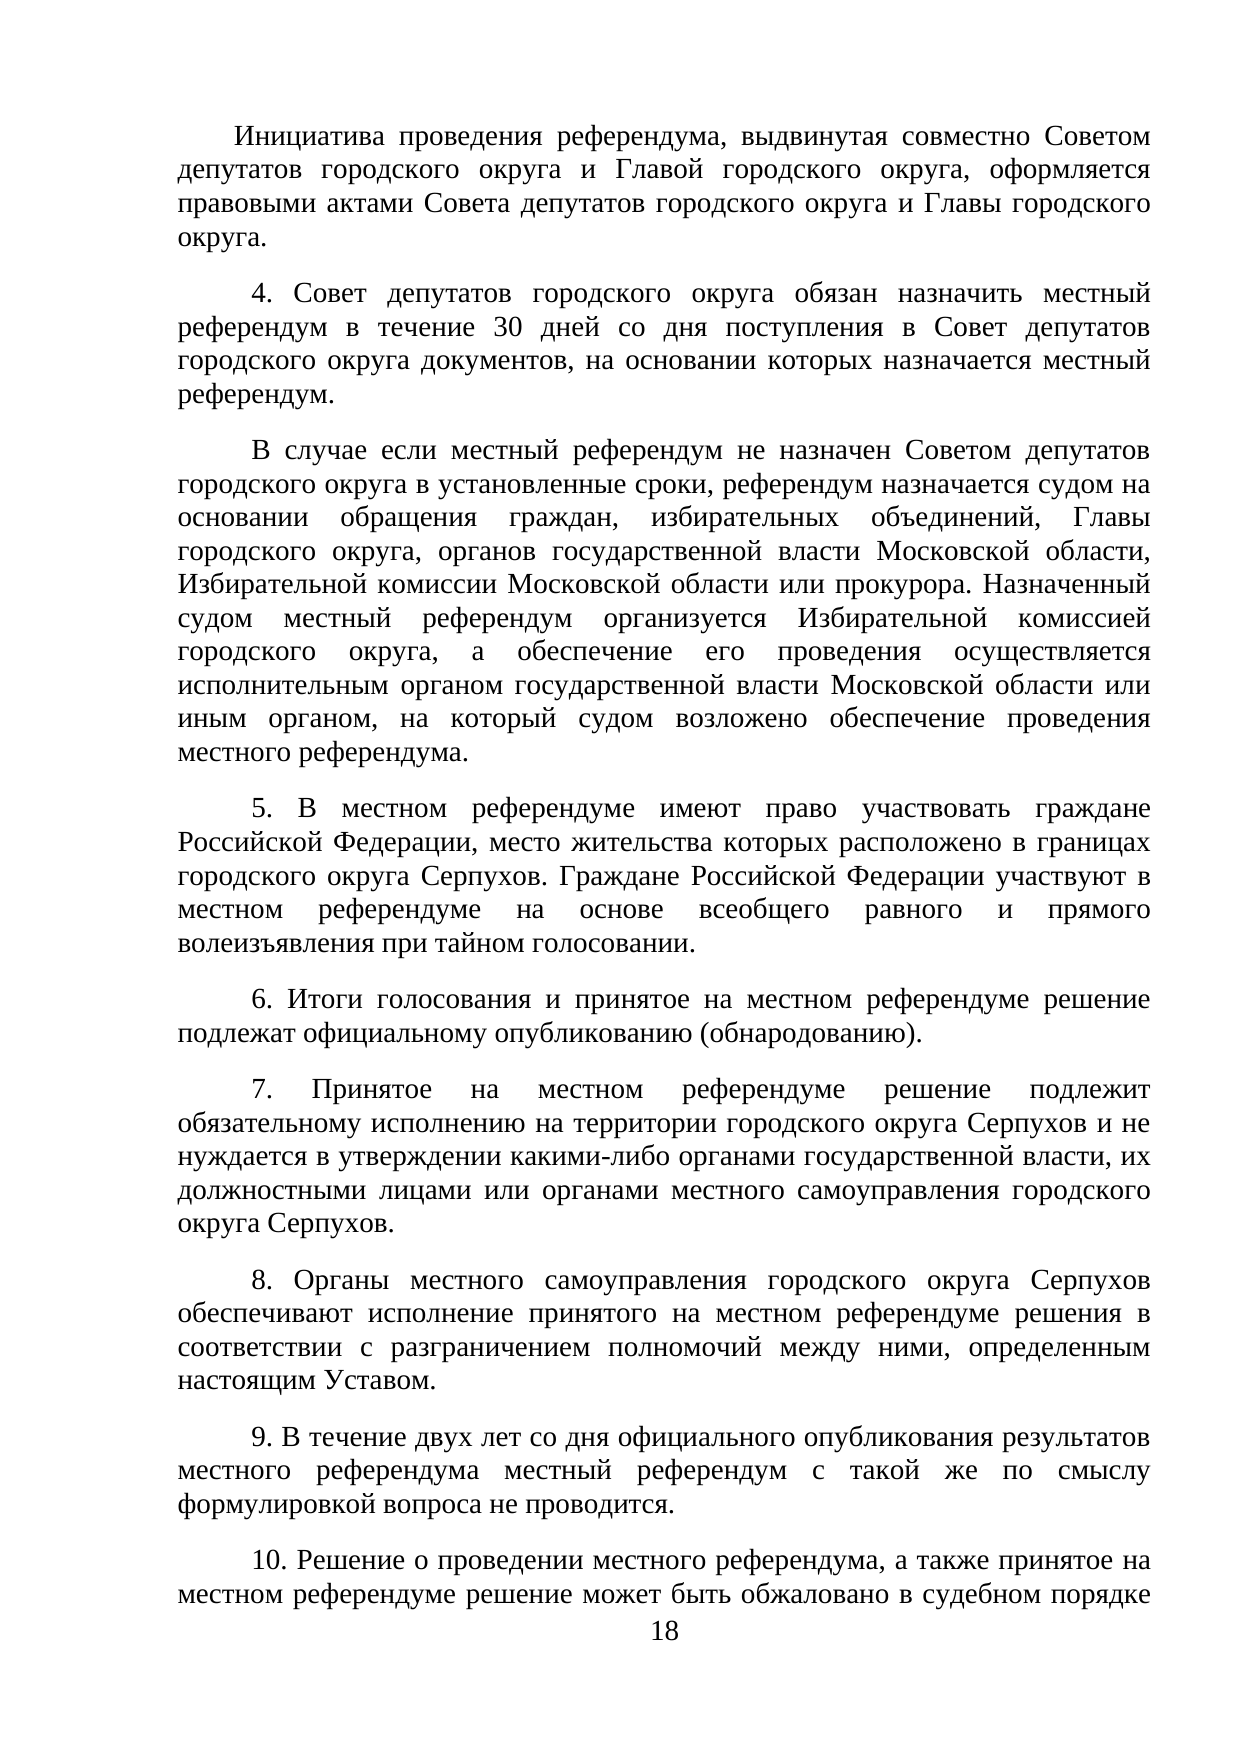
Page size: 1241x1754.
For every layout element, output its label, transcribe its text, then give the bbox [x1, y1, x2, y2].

text 7. Принятое на местном референдуме решение подлежит обязательному исполнению на территории городского округа Серпухов и не нуждается в утверждении какими-либо органами государственной власти, их должностными лицами или органами местного самоуправления городского округа Серпухов. [177, 1071, 1152, 1239]
text 5. В местном референдуме имеют право участвовать граждане Российской Федерации, место жительства которых расположено в границах городского округа Серпухов. Граждане Российской Федерации участвуют в местном референдуме на основе всеобщего равного и прямого волеизъявления при тайном голосовании. [177, 791, 1152, 958]
text В случае если местный референдум не назначен Советом депутатов городского округа в установленные сроки, референдум назначается судом на основании обращения граждан, избирательных объединений, Главы городского округа, органов государственной власти Московской области, Избирательной комиссии Московской области или прокурора. Назначенный судом местный референдум организуется Избирательной комиссией городского округа, а обеспечение его проведения осуществляется исполнительным органом государственной власти Московской области или иным органом, на который судом возложено обеспечение проведения местного референдума. [177, 432, 1152, 768]
text 4. Совет депутатов городского округа обязан назначить местный референдум в течение 30 дней со дня поступления в Совет депутатов городского округа документов, на основании которых назначается местный референдум. [177, 275, 1152, 409]
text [177, 1542, 1152, 1609]
text Инициатива проведения референдума, выдвинутая совместно Советом депутатов городского округа и Главой городского округа, оформляется правовыми актами Совета депутатов городского округа и Главы городского округа. [177, 118, 1152, 252]
text 8. Органы местного самоуправления городского округа Серпухов обеспечивают исполнение принятого на местном референдуме решения в соответствии с разграничением полномочий между ними, определенным настоящим Уставом. [177, 1262, 1152, 1396]
text 9. В течение двух лет со дня официального опубликования результатов местного референдума местный референдум с такой же по смыслу формулировкой вопроса не проводится. [177, 1419, 1152, 1519]
text 6. Итоги голосования и принятое на местном референдуме решение подлежат официальному опубликованию (обнародованию). [177, 981, 1152, 1048]
